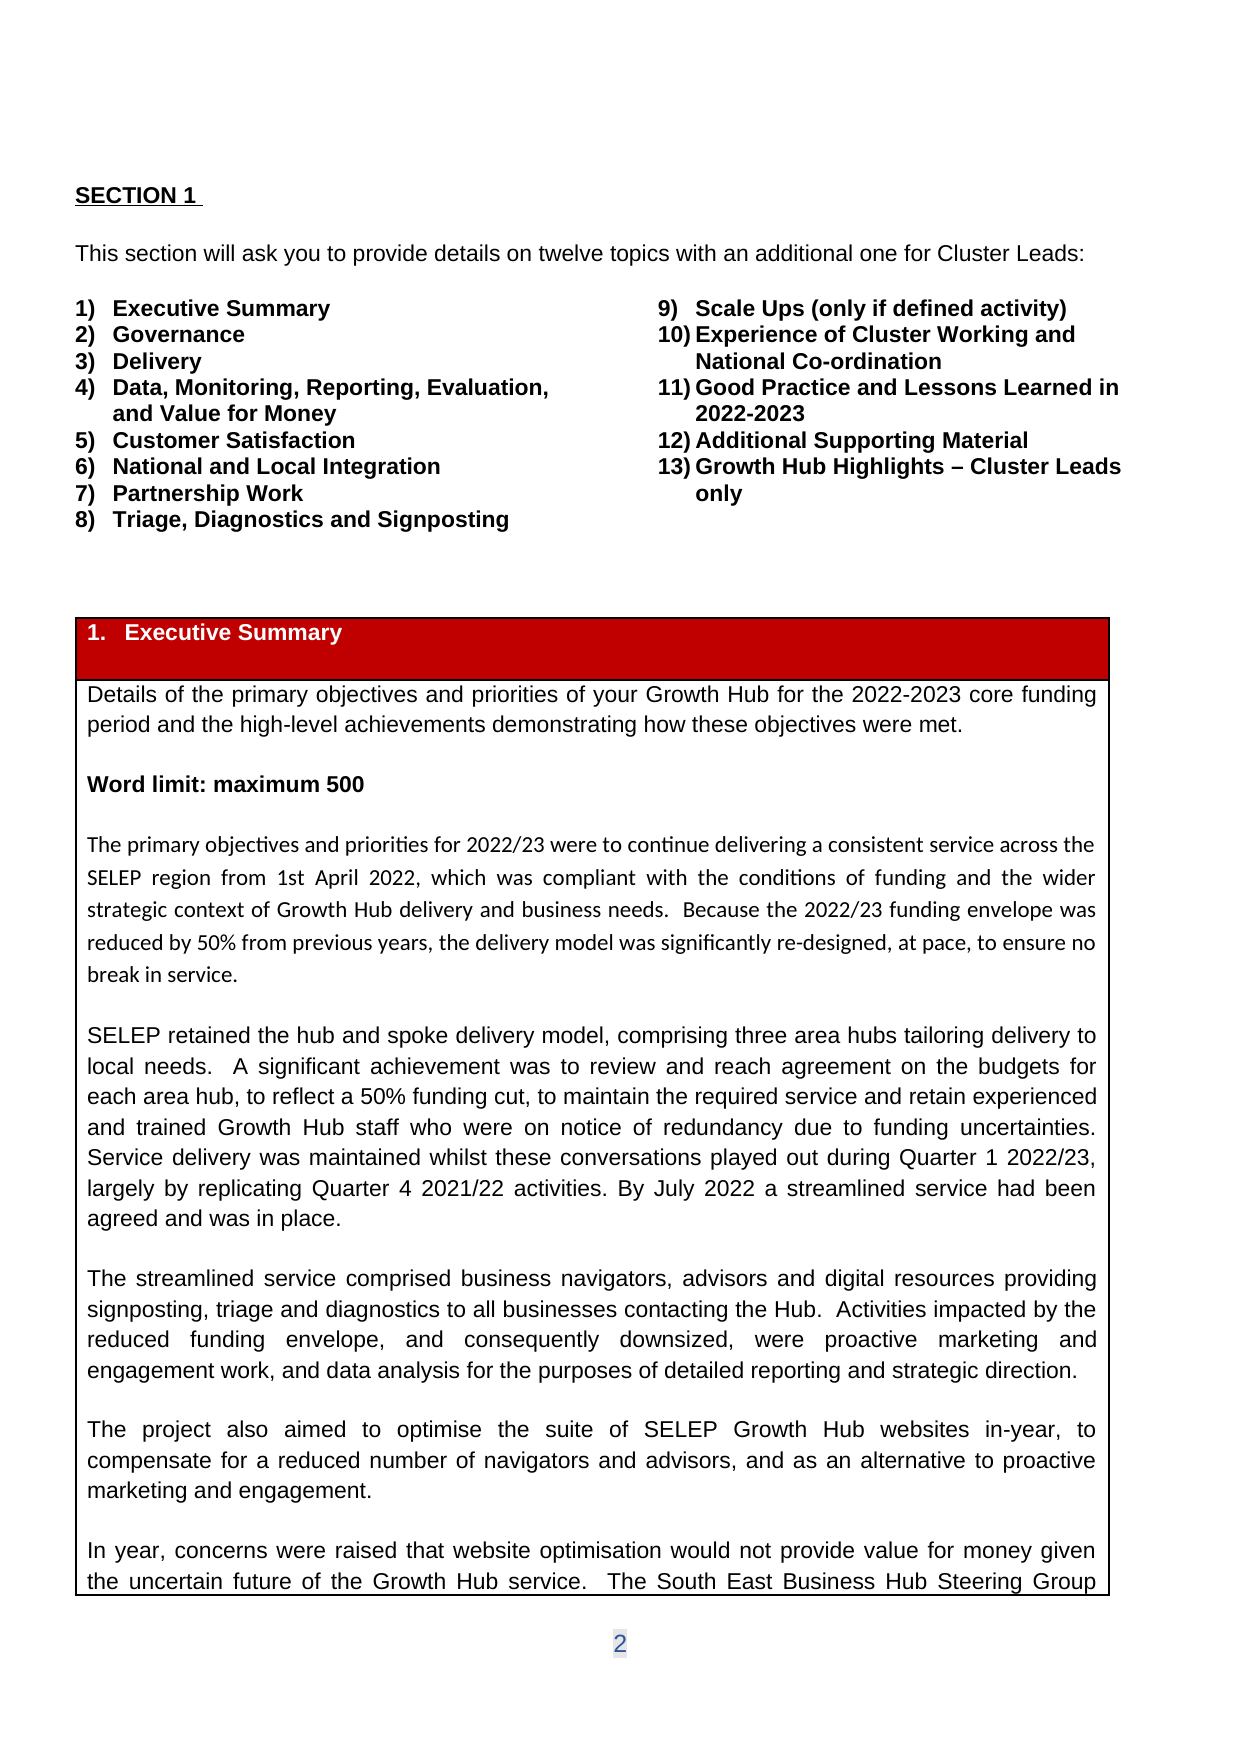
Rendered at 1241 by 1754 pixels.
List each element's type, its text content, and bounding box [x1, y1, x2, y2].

list Good Practice and Lessons Learned in 2022-2023 [658, 374, 1165, 427]
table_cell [77, 681, 1108, 1594]
list Data, Monitoring, Reporting, Evaluation, and Value for Money [75, 374, 583, 427]
list Customer Satisfaction [75, 427, 583, 453]
table_header Executive Summary [77, 619, 1108, 679]
list Executive Summary [75, 295, 583, 321]
list National and Local Integration [75, 453, 583, 479]
list Partnership Work [75, 479, 583, 506]
text This section will ask you to provide details on twelve topics with an additional one for Cluster Leads: [75, 239, 1165, 266]
list Scale Ups (only if defined activity) [658, 295, 1165, 321]
text SECTION 1 [75, 182, 1165, 208]
list Triage, Diagnostics and Signposting [75, 506, 583, 532]
list Governance [75, 321, 583, 348]
list Delivery [75, 348, 583, 374]
list Additional Supporting Material [658, 427, 1165, 453]
list Experience of Cluster Working and National Co-ordination [658, 321, 1165, 374]
list Growth Hub Highlights – Cluster Leads only [658, 453, 1165, 506]
